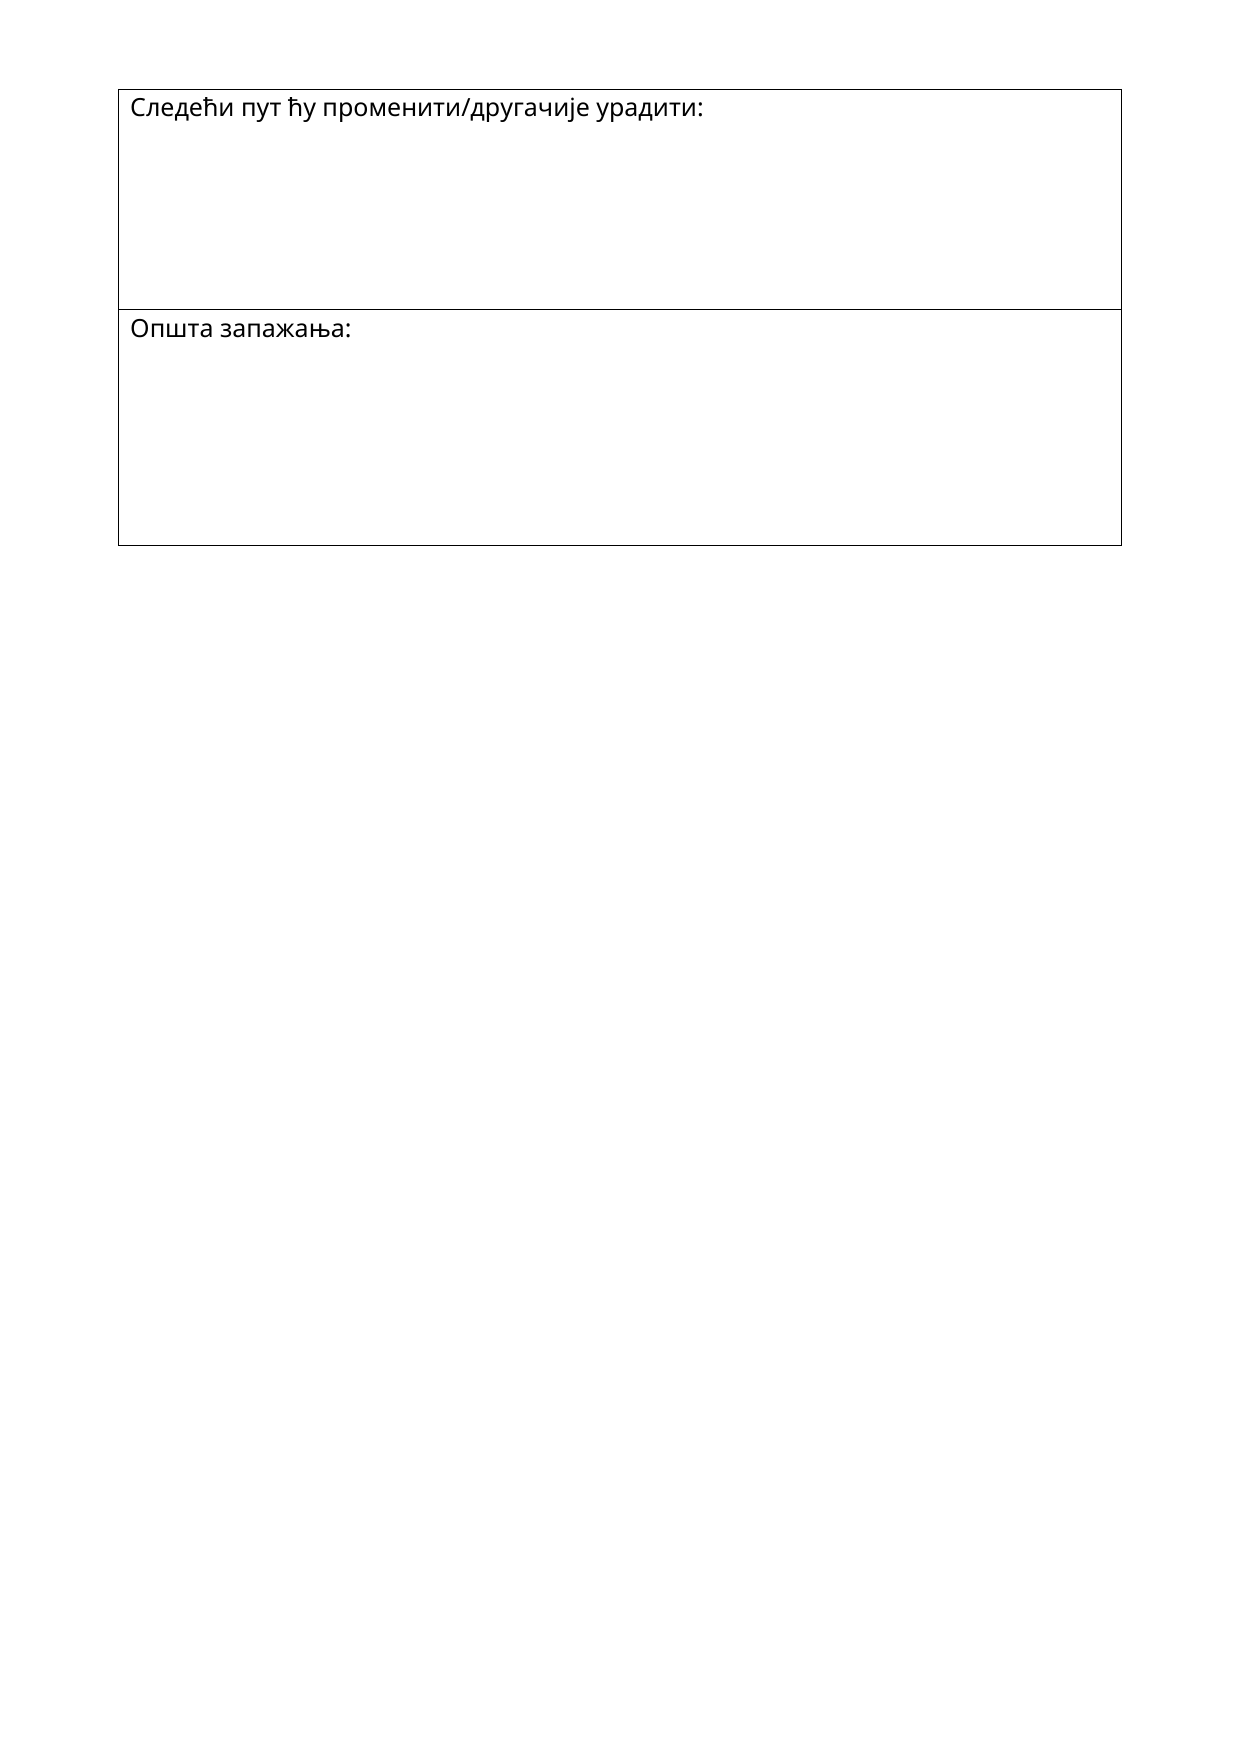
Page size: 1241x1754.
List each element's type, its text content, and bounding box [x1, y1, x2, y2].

table_cell Следећи пут ћу променити/другачије урадити: [119, 90, 1121, 309]
table_cell Општа запажања: [119, 310, 1121, 545]
